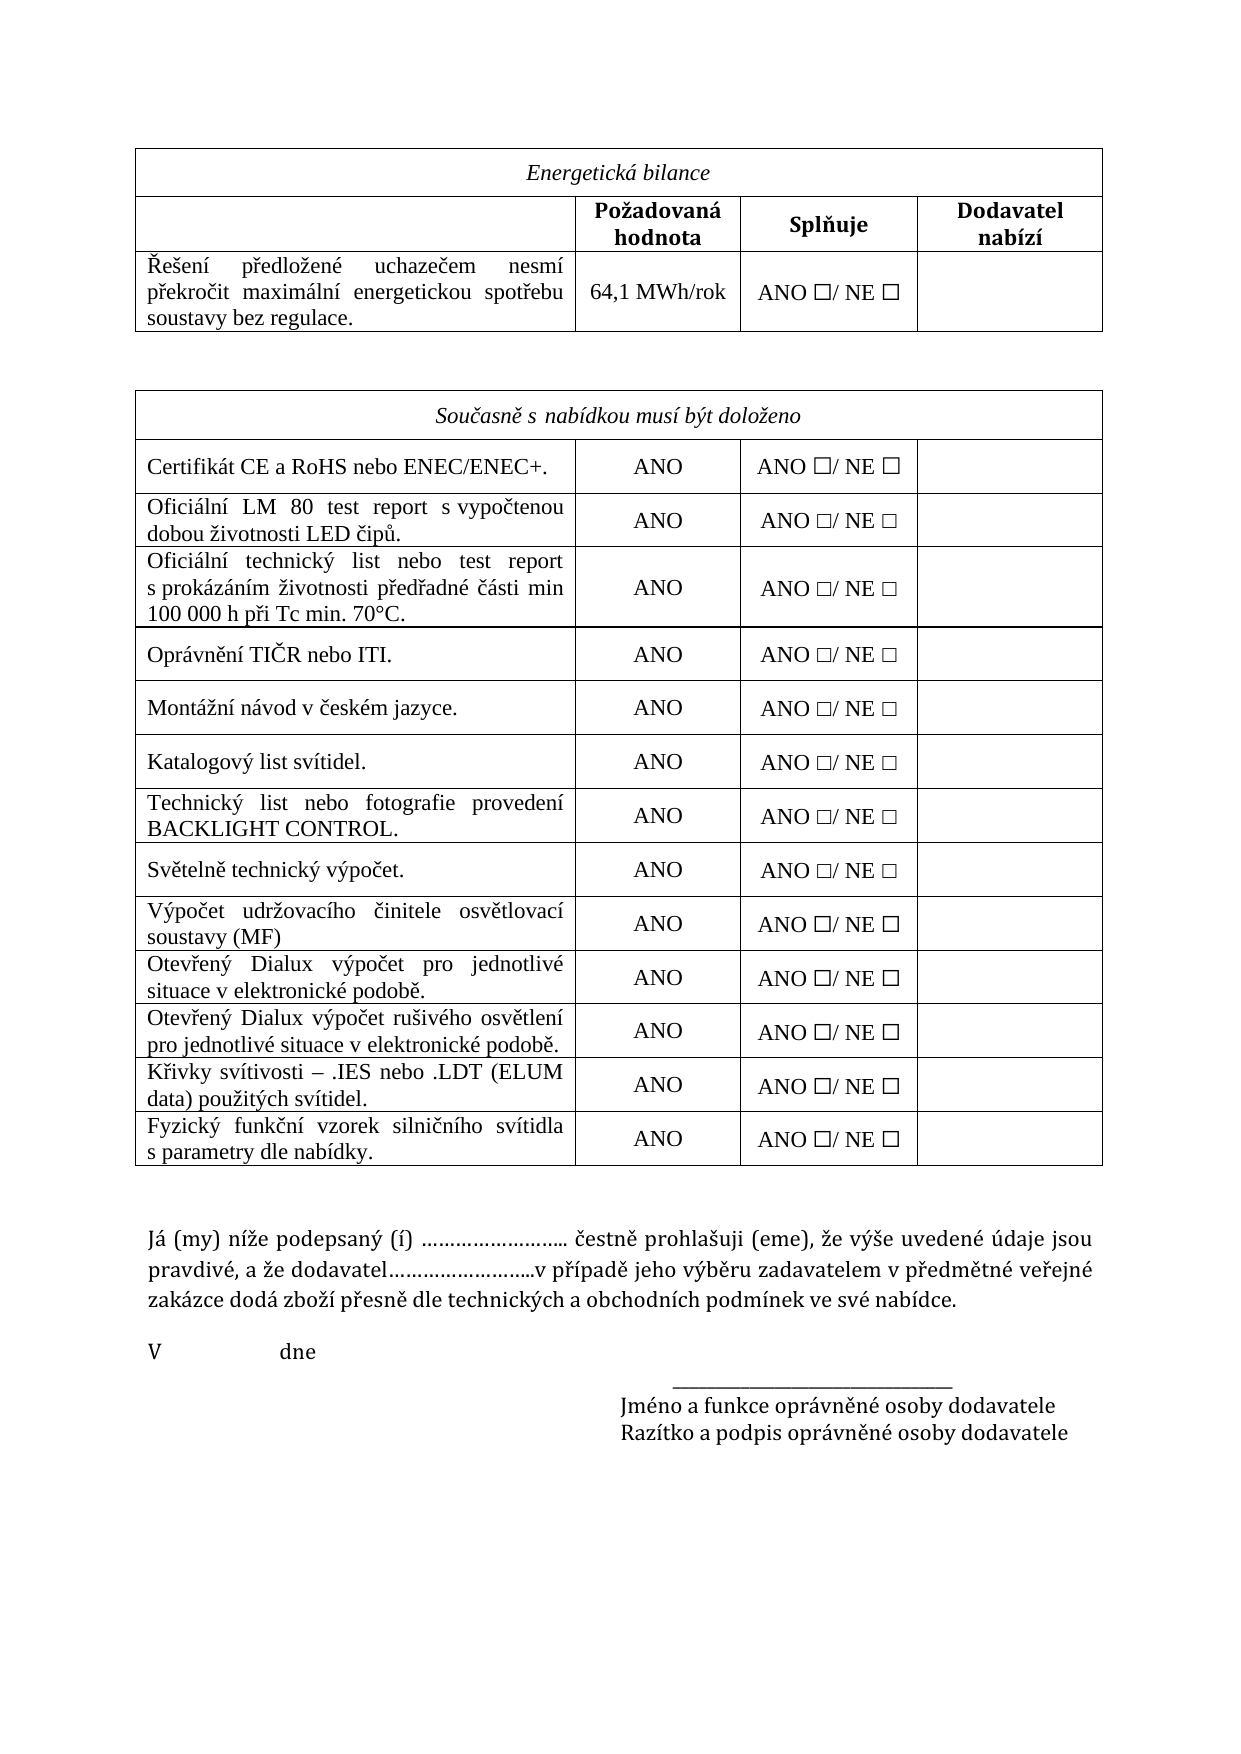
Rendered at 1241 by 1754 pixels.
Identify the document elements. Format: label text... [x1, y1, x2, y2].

table_cell [918, 1112, 1102, 1165]
table_cell ANO [576, 1112, 740, 1165]
table_cell [918, 843, 1102, 896]
text _________________________________ [148, 1365, 1093, 1392]
table_header Současně s nabídkou musí být doloženo [136, 391, 1102, 438]
table_cell Oficiální LM 80 test report s vypočtenou dobou životnosti LED čipů. [136, 494, 575, 546]
table_cell ANO / NE [741, 1058, 917, 1111]
table_cell ANO / NE [741, 494, 917, 546]
table_cell Oficiální technický list nebo test report s prokázáním životnosti předřadné části min 100 000 h při Tc min. 70°C. [136, 547, 575, 626]
table_cell ANO [576, 789, 740, 842]
table_cell [918, 897, 1102, 949]
table_cell ANO / NE [741, 628, 917, 680]
table_cell Fyzický funkční vzorek silničního svítidla s parametry dle nabídky. [136, 1112, 575, 1165]
text Jméno a funkce oprávněné osoby dodavatele [620, 1392, 1093, 1418]
table_cell ANO [576, 494, 740, 546]
table_cell [918, 951, 1102, 1003]
table_cell ANO [576, 681, 740, 734]
table_cell ANO / NE [741, 735, 917, 788]
table_cell ANO [576, 843, 740, 896]
table_cell ANO [576, 735, 740, 788]
table_cell [918, 252, 1102, 331]
table_cell ANO ☐/ NE ☐ [741, 440, 917, 492]
text Razítko a podpis oprávněné osoby dodavatele [620, 1418, 1093, 1445]
table_cell ANO [576, 951, 740, 1003]
table_cell ANO [576, 1058, 740, 1111]
table_cell [918, 1004, 1102, 1057]
table_cell ANO / NE [741, 951, 917, 1003]
text Já (my) níže podepsaný (í) …………………….. čestně prohlašuji (eme), že výše uvedené údaje jsou pravdivé, a že dodavatel……………………..v případě jeho výběru zadavatelem v předmětné veřejné zakázce dodá zboží přesně dle technických a obchodních podmínek ve své nabídce. [148, 1224, 1093, 1313]
table_header Energetická bilance [136, 149, 1102, 196]
table_cell ANO [576, 628, 740, 680]
table_cell [918, 547, 1102, 626]
table_cell Technický list nebo fotografie provedení BACKLIGHT CONTROL. [136, 789, 575, 842]
table_cell [918, 681, 1102, 734]
table_cell Světelně technický výpočet. [136, 843, 575, 896]
table_cell Dodavatel nabízí [918, 197, 1102, 251]
table_cell Otevřený Dialux výpočet pro jednotlivé situace v elektronické podobě. [136, 951, 575, 1003]
table_cell [918, 1058, 1102, 1111]
table_cell Výpočet udržovacího činitele osvětlovací soustavy (MF) [136, 897, 575, 949]
table_cell ANO / NE [741, 1004, 917, 1057]
table_cell ANO / NE [741, 1112, 917, 1165]
table_cell [918, 440, 1102, 492]
table_cell Požadovaná hodnota [576, 197, 740, 251]
table_cell ANO [576, 1004, 740, 1057]
table_cell Řešení předložené uchazečem nesmí překročit maximální energetickou spotřebu soustavy bez regulace. [136, 252, 575, 331]
table_cell Splňuje [741, 197, 917, 251]
table_cell [918, 789, 1102, 842]
table_cell [918, 735, 1102, 788]
table_cell Montážní návod v českém jazyce. [136, 681, 575, 734]
table_cell ANO [576, 547, 740, 626]
table_cell ANO / NE [741, 843, 917, 896]
table_cell ANO / NE [741, 789, 917, 842]
table_cell Křivky svítivosti – .IES nebo .LDT (ELUM data) použitých svítidel. [136, 1058, 575, 1111]
table_cell [918, 494, 1102, 546]
table_cell 64,1 MWh/rok [576, 252, 740, 331]
table_cell [918, 628, 1102, 680]
table_cell ANO / NE [741, 681, 917, 734]
table_cell Oprávnění TIČR nebo ITI. [136, 628, 575, 680]
table_cell ANO / NE [741, 547, 917, 626]
table_cell Certifikát CE a RoHS nebo ENEC/ENEC+. [136, 440, 575, 492]
table_cell ANO [576, 897, 740, 949]
table_cell Katalogový list svítidel. [136, 735, 575, 788]
text V dne [148, 1338, 1093, 1365]
table_cell ANO [576, 440, 740, 492]
table_cell [136, 197, 575, 251]
table_cell ANO / NE [741, 897, 917, 949]
table_cell Otevřený Dialux výpočet rušivého osvětlení pro jednotlivé situace v elektronické podobě. [136, 1004, 575, 1057]
table_cell ANO ☐/ NE ☐ [741, 252, 917, 331]
